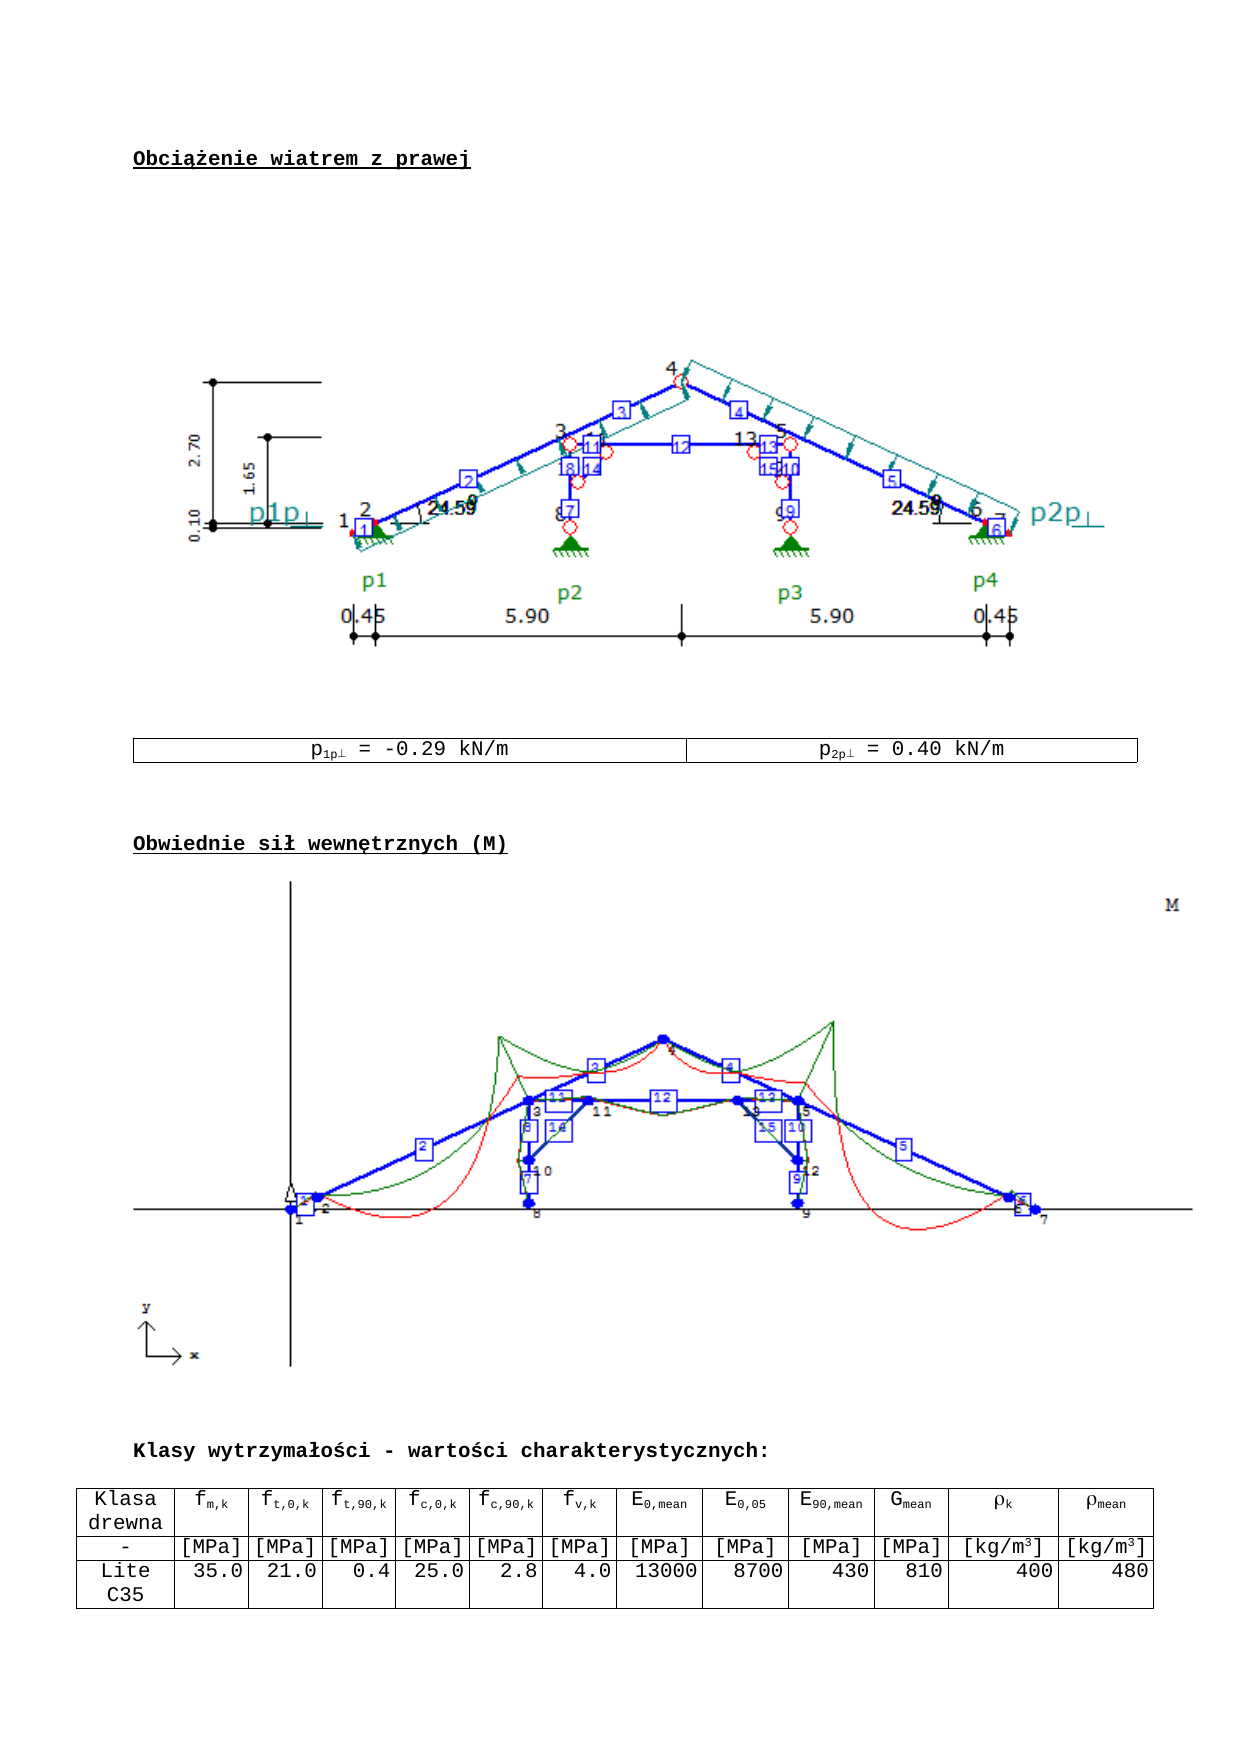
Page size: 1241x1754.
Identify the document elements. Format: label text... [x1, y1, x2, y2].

table_header E0,05 [703, 1489, 788, 1536]
table_cell 25.0 [396, 1561, 469, 1607]
table_header Gmean [875, 1489, 948, 1536]
picture [150, 195, 1150, 667]
table_cell 430 [789, 1561, 874, 1607]
table_cell 13000 [617, 1561, 702, 1607]
table_cell [MPa] [470, 1537, 542, 1560]
table_header E90,mean [789, 1489, 874, 1536]
table_header k [949, 1489, 1058, 1536]
table_cell 810 [875, 1561, 948, 1607]
table_cell 21.0 [249, 1561, 322, 1607]
table_header ft,90,k [323, 1489, 395, 1536]
table_header fm,k [175, 1489, 248, 1536]
table_cell [MPa] [789, 1537, 874, 1560]
table_header p1p = -0.29 kN/m [134, 739, 686, 762]
table_cell [MPa] [543, 1537, 616, 1560]
table_header E0,mean [617, 1489, 702, 1536]
table_header fv,k [543, 1489, 616, 1536]
table_cell [MPa] [617, 1537, 702, 1560]
table_cell 4.0 [543, 1561, 616, 1607]
text Klasy wytrzymałości - wartości charakterystycznych: [133, 1440, 1167, 1464]
table_cell [MPa] [249, 1537, 322, 1560]
table_cell 480 [1059, 1561, 1153, 1607]
table_header Klasa drewna [77, 1489, 174, 1536]
table_cell [MPa] [323, 1537, 395, 1560]
table_cell [MPa] [175, 1537, 248, 1560]
table_header fc,90,k [470, 1489, 542, 1536]
table_cell 8700 [703, 1561, 788, 1607]
table_cell 400 [949, 1561, 1058, 1607]
table_header ft,0,k [249, 1489, 322, 1536]
table_cell [MPa] [875, 1537, 948, 1560]
table_cell 0.4 [323, 1561, 395, 1607]
table_cell 2.8 [470, 1561, 542, 1607]
table_header fc,0,k [396, 1489, 469, 1536]
text Obciążenie wiatrem z prawej [133, 148, 1167, 171]
table_cell [kg/m3] [949, 1537, 1058, 1560]
table_header p2p = 0.40 kN/m [687, 739, 1137, 762]
table_cell [MPa] [396, 1537, 469, 1560]
table_cell [MPa] [703, 1537, 788, 1560]
table_header mean [1059, 1489, 1153, 1536]
table_cell Lite C35 [77, 1561, 174, 1607]
picture [132, 880, 1196, 1370]
text Obwiednie sił wewnętrznych (M) [133, 833, 1167, 857]
table_cell 35.0 [175, 1561, 248, 1607]
table_cell - [77, 1537, 174, 1560]
table_cell [kg/m3] [1059, 1537, 1153, 1560]
